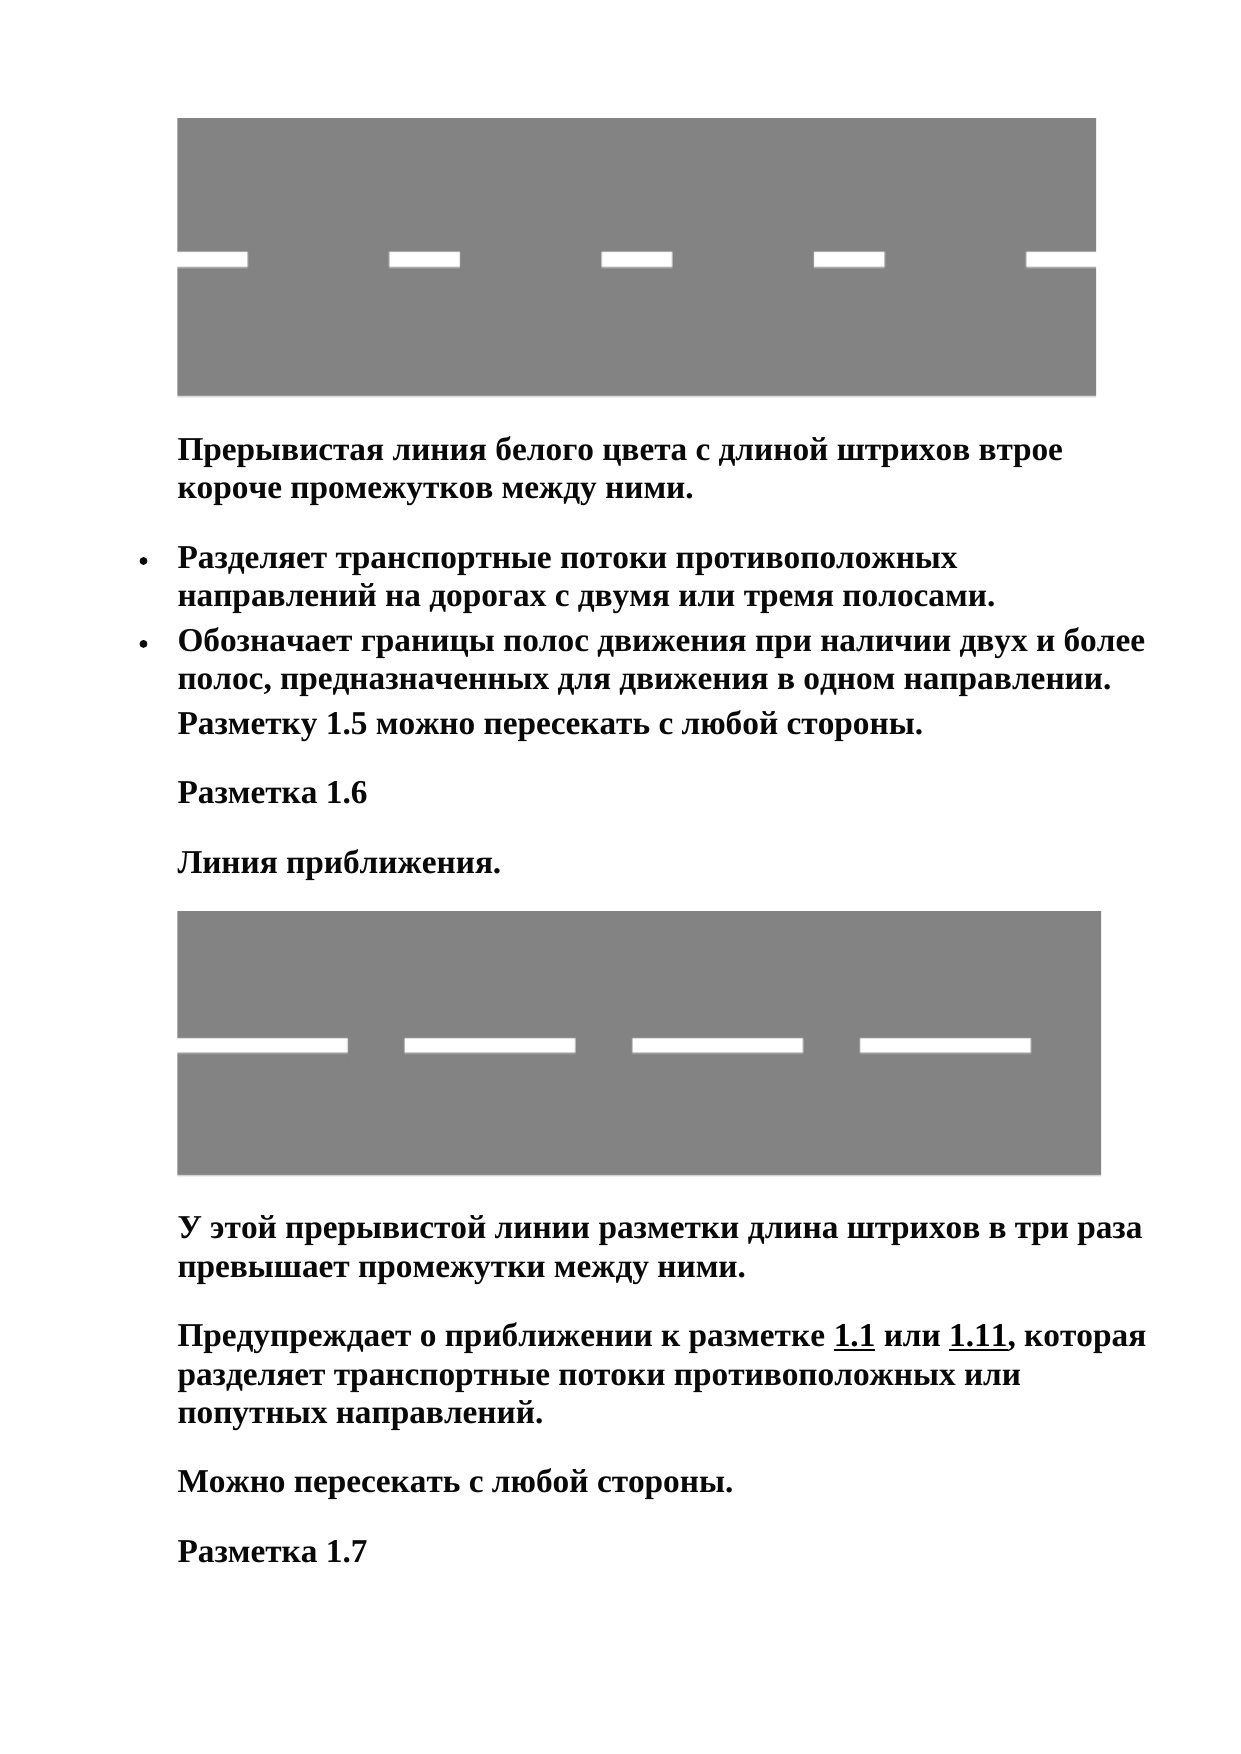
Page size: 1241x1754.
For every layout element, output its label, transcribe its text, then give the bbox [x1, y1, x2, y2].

text Прерывистая линия белого цвета с длиной штрихов втрое короче промежутков между ними. [177, 429, 1152, 506]
text У этой прерывистой линии разметки длина штрихов в три раза превышает промежутки между ними. [177, 1208, 1152, 1284]
text Разметка 1.7 [177, 1531, 1152, 1570]
list Разделяет транспортные потоки противоположных направлений на дорогах с двумя или тремя полосами. [140, 537, 1152, 614]
list Обозначает границы полос движения при наличии двух и более полос, предназначенных для движения в одном направлении. [140, 620, 1152, 697]
text Предупреждает о приближении к разметке 1.1 или 1.11, которая разделяет транспортные потоки противоположных или попутных направлений. [177, 1316, 1152, 1431]
picture [177, 118, 1097, 398]
text Можно пересекать с любой стороны. [177, 1462, 1152, 1500]
picture [177, 911, 1102, 1177]
text Разметку 1.5 можно пересекать с любой стороны. [177, 703, 1152, 741]
text Линия приближения. [177, 842, 1152, 880]
text Разметка 1.6 [177, 772, 1152, 811]
